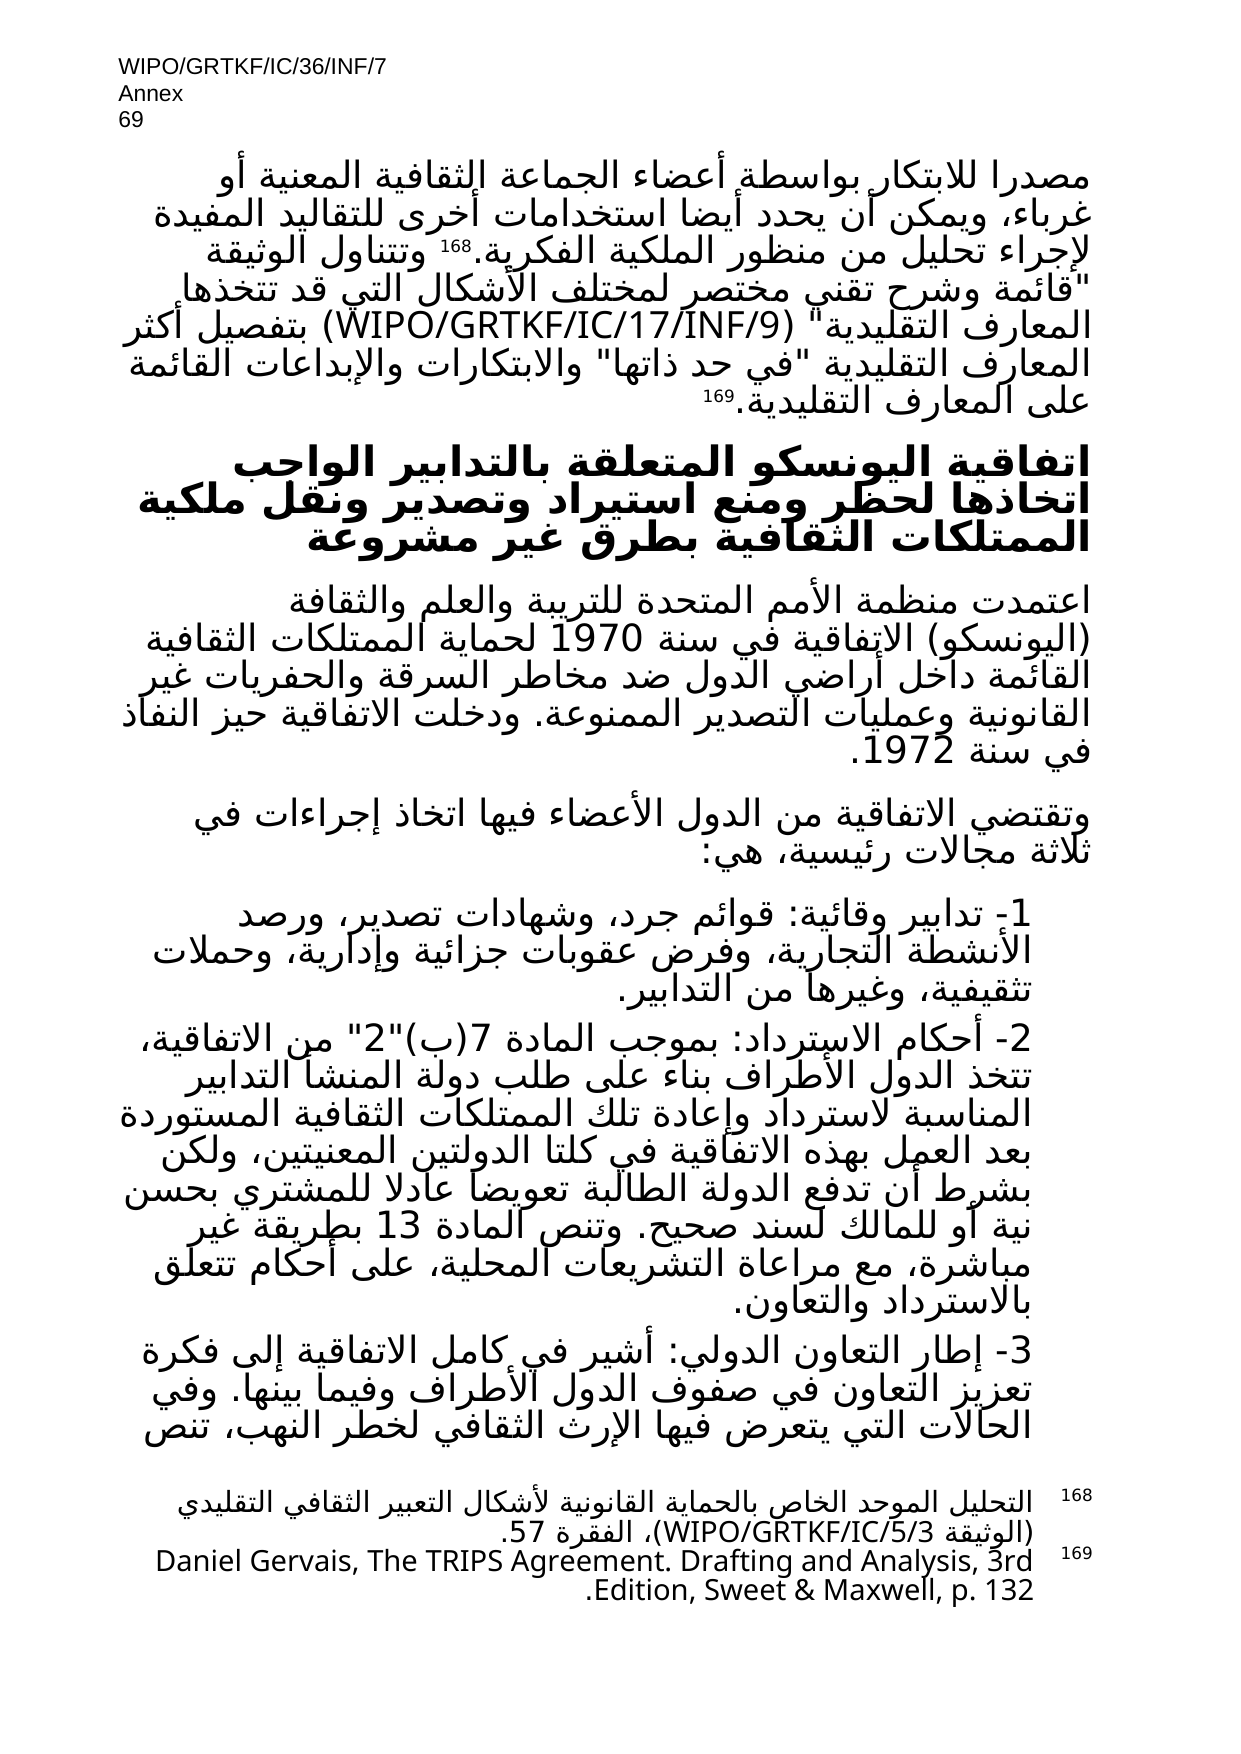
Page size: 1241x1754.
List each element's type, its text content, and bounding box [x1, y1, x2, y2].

text 1- تدابير وقائية: قوائم جرد، وشهادات تصدير، ورصد الأنشطة التجارية، وفرض عقوبات جزائية وإدارية، وحملات تثقيفية، وغيرها من التدابير. [118, 896, 1033, 1008]
text وتقتضي الاتفاقية من الدول الأعضاء فيها اتخاذ إجراءات في ثلاثة مجالات رئيسية، هي: [118, 796, 1092, 871]
text اتفاقية اليونسكو المتعلقة بالتدابير الواجب اتخاذها لحظر ومنع استيراد وتصدير ونقل ملكية الممتلكات الثقافية بطرق غير مشروعة [118, 446, 1092, 558]
text اعتمدت منظمة الأمم المتحدة للتريبة والعلم والثقافة (اليونسكو) الاتفاقية في سنة 1970 لحماية الممتلكات الثقافية القائمة داخل أراضي الدول ضد مخاطر السرقة والحفريات غير القانونية وعمليات التصدير الممنوعة. ودخلت الاتفاقية حيز النفاذ في سنة 1972. [118, 583, 1092, 771]
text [118, 1333, 1033, 1446]
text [118, 158, 1092, 421]
text 2- أحكام الاسترداد: بموجب المادة 7(ب)"2" من الاتفاقية، تتخذ الدول الأطراف بناء على طلب دولة المنشأ التدابير المناسبة لاسترداد وإعادة تلك الممتلكات الثقافية المستوردة بعد العمل بهذه الاتفاقية في كلتا الدولتين المعنيتين، ولكن بشرط أن تدفع الدولة الطالبة تعويضا عادلا للمشتري بحسن نية أو للمالك لسند صحيح. وتنص المادة 13 بطريقة غير مباشرة، مع مراعاة التشريعات المحلية، على أحكام تتعلق بالاسترداد والتعاون. [118, 1021, 1033, 1321]
